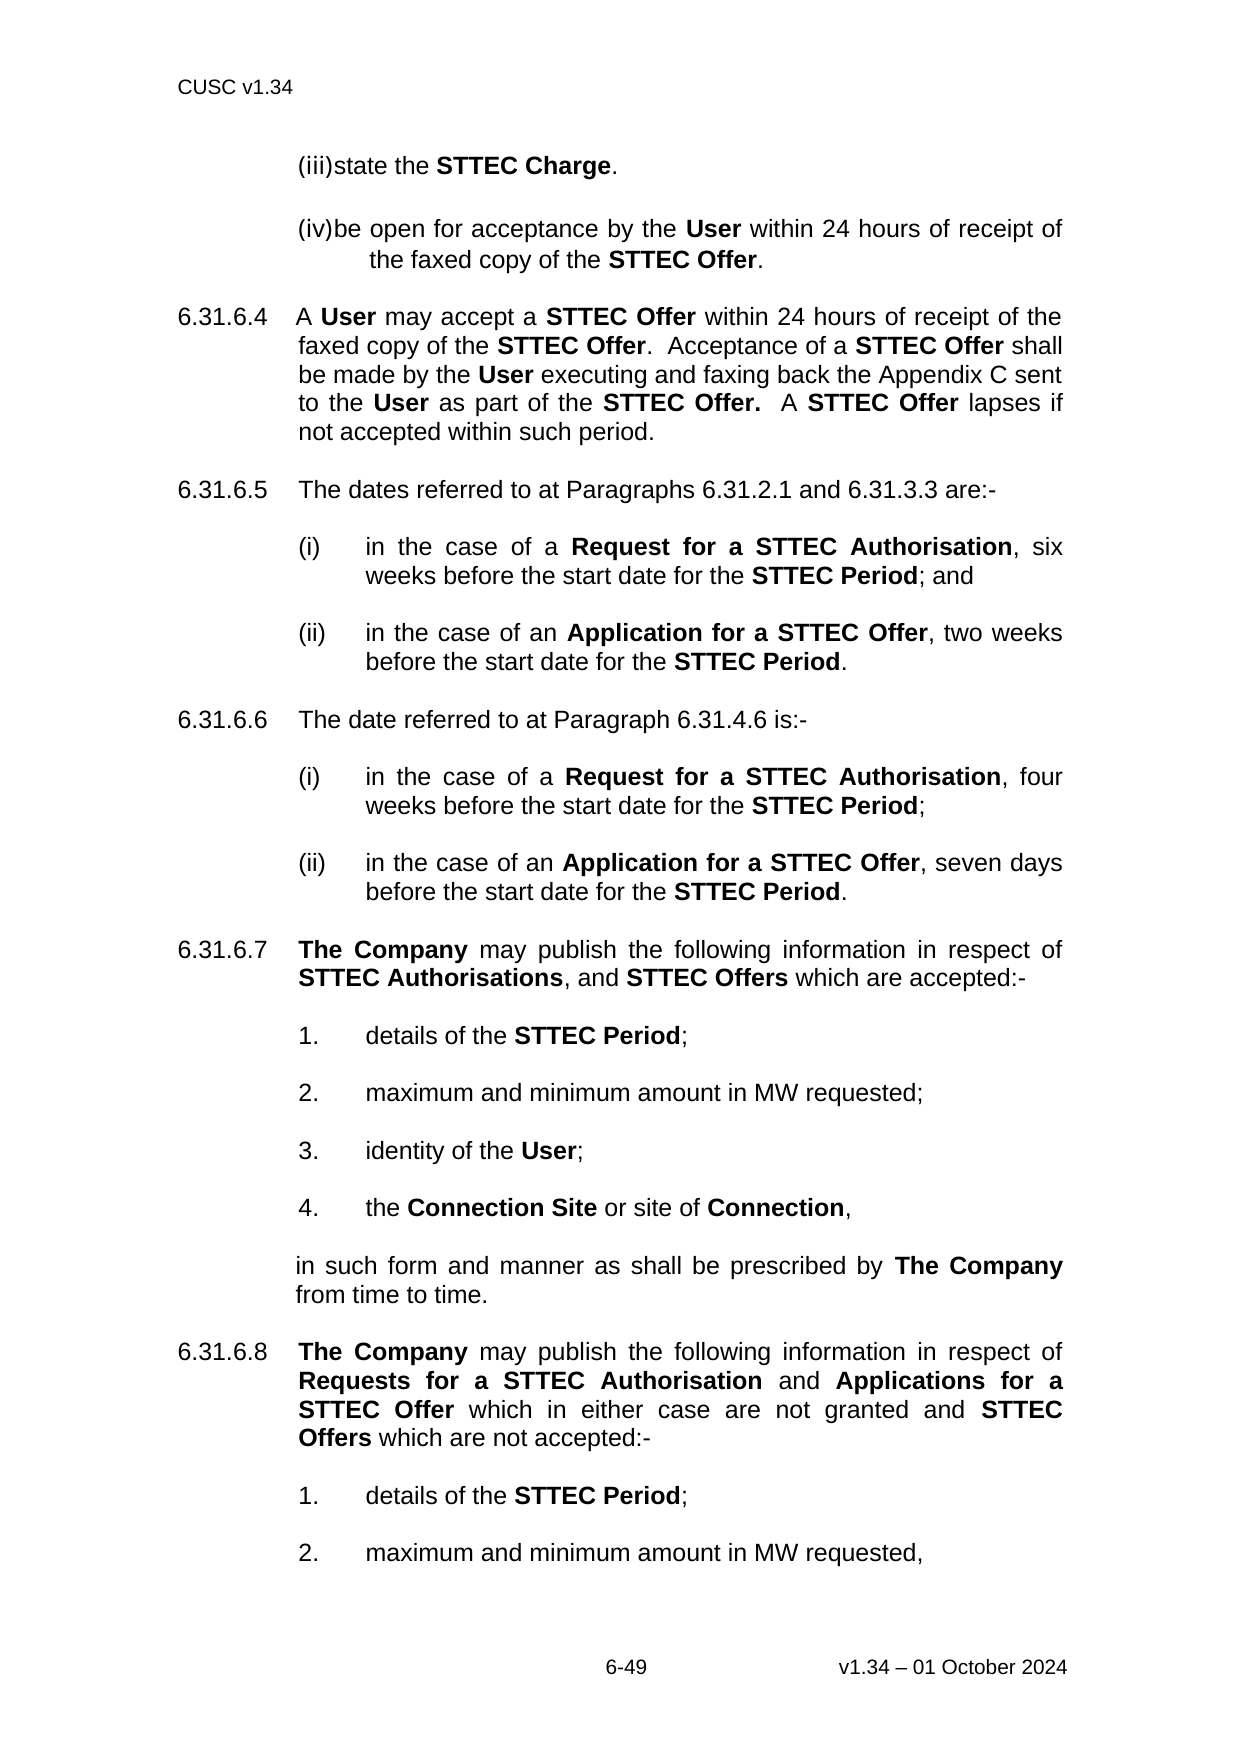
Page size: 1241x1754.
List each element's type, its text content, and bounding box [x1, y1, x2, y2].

text 2. maximum and minimum amount in MW requested; [177, 1078, 1063, 1107]
text (i) in the case of a Request for a STTEC Authorisation, four weeks before the start date for the STTEC Period; [177, 762, 1063, 819]
list state the STTEC Charge. [298, 148, 1063, 182]
text (ii) in the case of an Application for a STTEC Offer, two weeks before the start date for the STTEC Period. [298, 618, 1063, 676]
text (i) in the case of a Request for a STTEC Authorisation, six weeks before the start date for the STTEC Period; and [177, 532, 1063, 589]
list be open for acceptance by the User within 24 hours of receipt of the faxed copy of the STTEC Offer. [298, 211, 1063, 273]
text 6.31.6.4 A User may accept a STTEC Offer within 24 hours of receipt of the faxed copy of the STTEC Offer. Acceptance of a STTEC Offer shall be made by the User executing and faxing back the Appendix C sent to the User as part of the STTEC Offer. A STTEC Offer lapses if not accepted within such period. [177, 302, 1063, 446]
text 6.31.6.5 The dates referred to at Paragraphs 6.31.2.1 and 6.31.3.3 are:- [177, 474, 1063, 503]
text (ii) in the case of an Application for a STTEC Offer, seven days before the start date for the STTEC Period. [177, 848, 1063, 906]
text 6.31.6.6 The date referred to at Paragraph 6.31.4.6 is:- [177, 704, 1063, 733]
text 3. identity of the User; [177, 1136, 1063, 1164]
text 6.31.6.7 The Company may publish the following information in respect of STTEC Authorisations, and STTEC Offers which are accepted:- [177, 934, 1063, 992]
text 6.31.6.8 The Company may publish the following information in respect of Requests for a STTEC Authorisation and Applications for a STTEC Offer which in either case are not granted and STTEC Offers which are not accepted:- [177, 1337, 1063, 1452]
text in such form and manner as shall be prescribed by The Company from time to time. [177, 1251, 1063, 1308]
text 4. the Connection Site or site of Connection, [177, 1193, 1063, 1222]
text 1. details of the STTEC Period; [177, 1481, 1063, 1509]
text 2. maximum and minimum amount in MW requested, [177, 1538, 1063, 1567]
text 1. details of the STTEC Period; [150, 1021, 1063, 1049]
